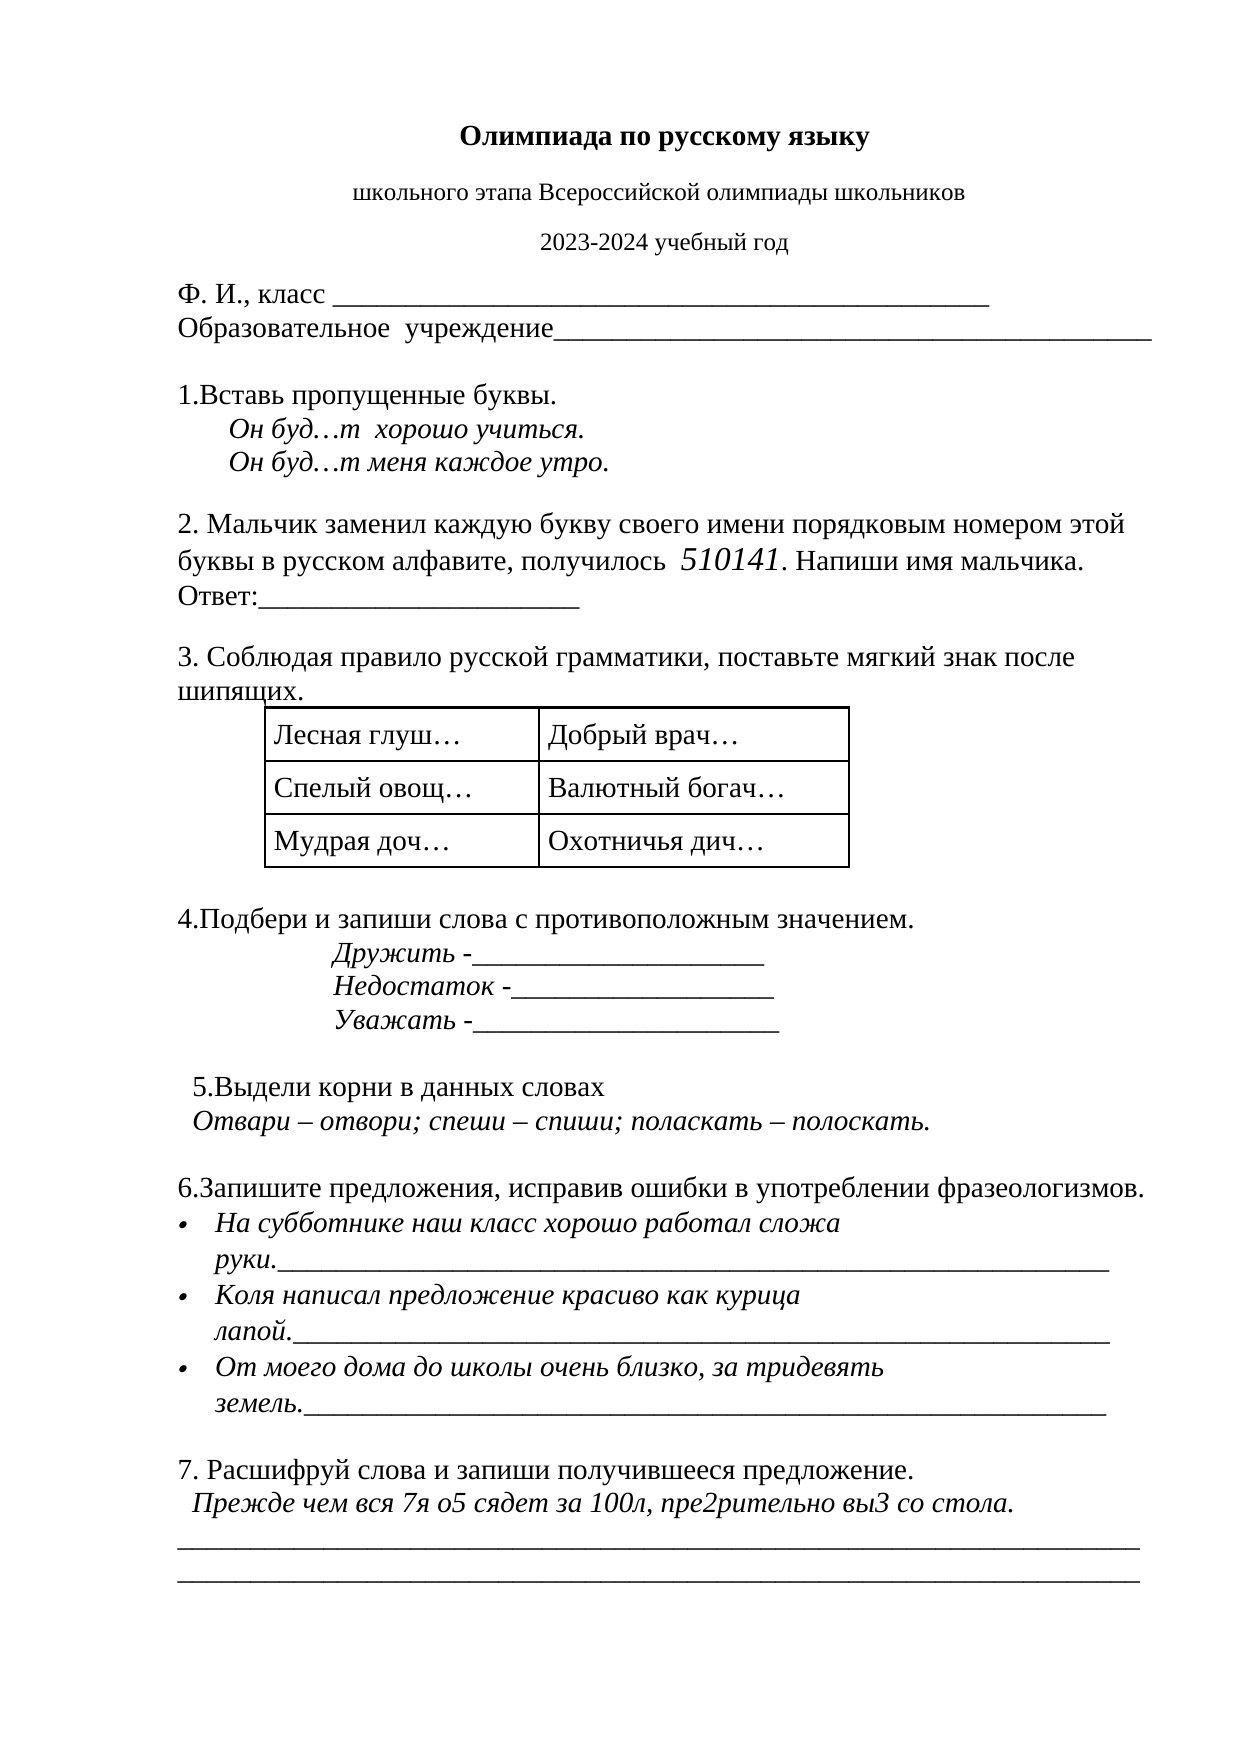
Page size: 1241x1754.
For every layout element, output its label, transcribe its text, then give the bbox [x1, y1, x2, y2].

text 4.Подбери и запиши слова с противоположным значением. [177, 901, 1152, 935]
table_header Лесная глуш… [266, 709, 538, 759]
text 6.Запишите предложения, исправив ошибки в употреблении фразеологизмов. [177, 1170, 1152, 1203]
text 7. Расшифруй слова и запиши получившееся предложение. [177, 1452, 1152, 1485]
text 2023-2024 учебный год [177, 227, 1152, 256]
text школьного этапа Всероссийской олимпиады школьников [177, 177, 1152, 206]
text Недостаток -__________________ [333, 968, 1152, 1002]
table_header Добрый врач… [540, 709, 848, 759]
text Он буд…т хорошо учиться. [177, 411, 1152, 444]
text 1.Вставь пропущенные буквы. [177, 377, 1152, 411]
text Ответ:______________________ [177, 578, 1152, 611]
text Ф. И., класс _____________________________________________ [177, 277, 1152, 310]
text Прежде чем вся 7я о5 сядет за 100л, пре2рительно вы3 со стола. ____________________________________________________________________________________________________________________________________ [177, 1485, 1152, 1586]
text Уважать -_____________________ [333, 1002, 1152, 1036]
text 3. Соблюдая правило русской грамматики, поставьте мягкий знак после шипящих. [177, 639, 1152, 706]
text Отвари – отвори; спеши – спиши; поласкать – полоскать. [192, 1103, 1152, 1136]
table_cell Мудрая доч… [266, 815, 538, 866]
text Дружить -____________________ [333, 935, 1152, 968]
list От моего дома до школы очень близко, за тридевять земель._______________________________________________________ [177, 1347, 1152, 1418]
text 2. Мальчик заменил каждую букву своего имени порядковым номером этой буквы в русском алфавите, получилось 510141. Напиши имя мальчика. [177, 506, 1152, 578]
text Он буд…т меня каждое утро. [177, 444, 1152, 478]
table_cell Валютный богач… [540, 762, 848, 813]
table_cell Охотничья дич… [540, 815, 848, 866]
list На субботнике наш класс хорошо работал сложа руки._________________________________________________________ [177, 1203, 1152, 1275]
list Коля написал предложение красиво как курица лапой.________________________________________________________ [177, 1275, 1152, 1347]
text Олимпиада по русскому языку [177, 118, 1152, 152]
text Образовательное учреждение_________________________________________ [177, 310, 1152, 344]
table_cell Спелый овощ… [266, 762, 538, 813]
text 5.Выдели корни в данных словах [192, 1069, 1152, 1103]
